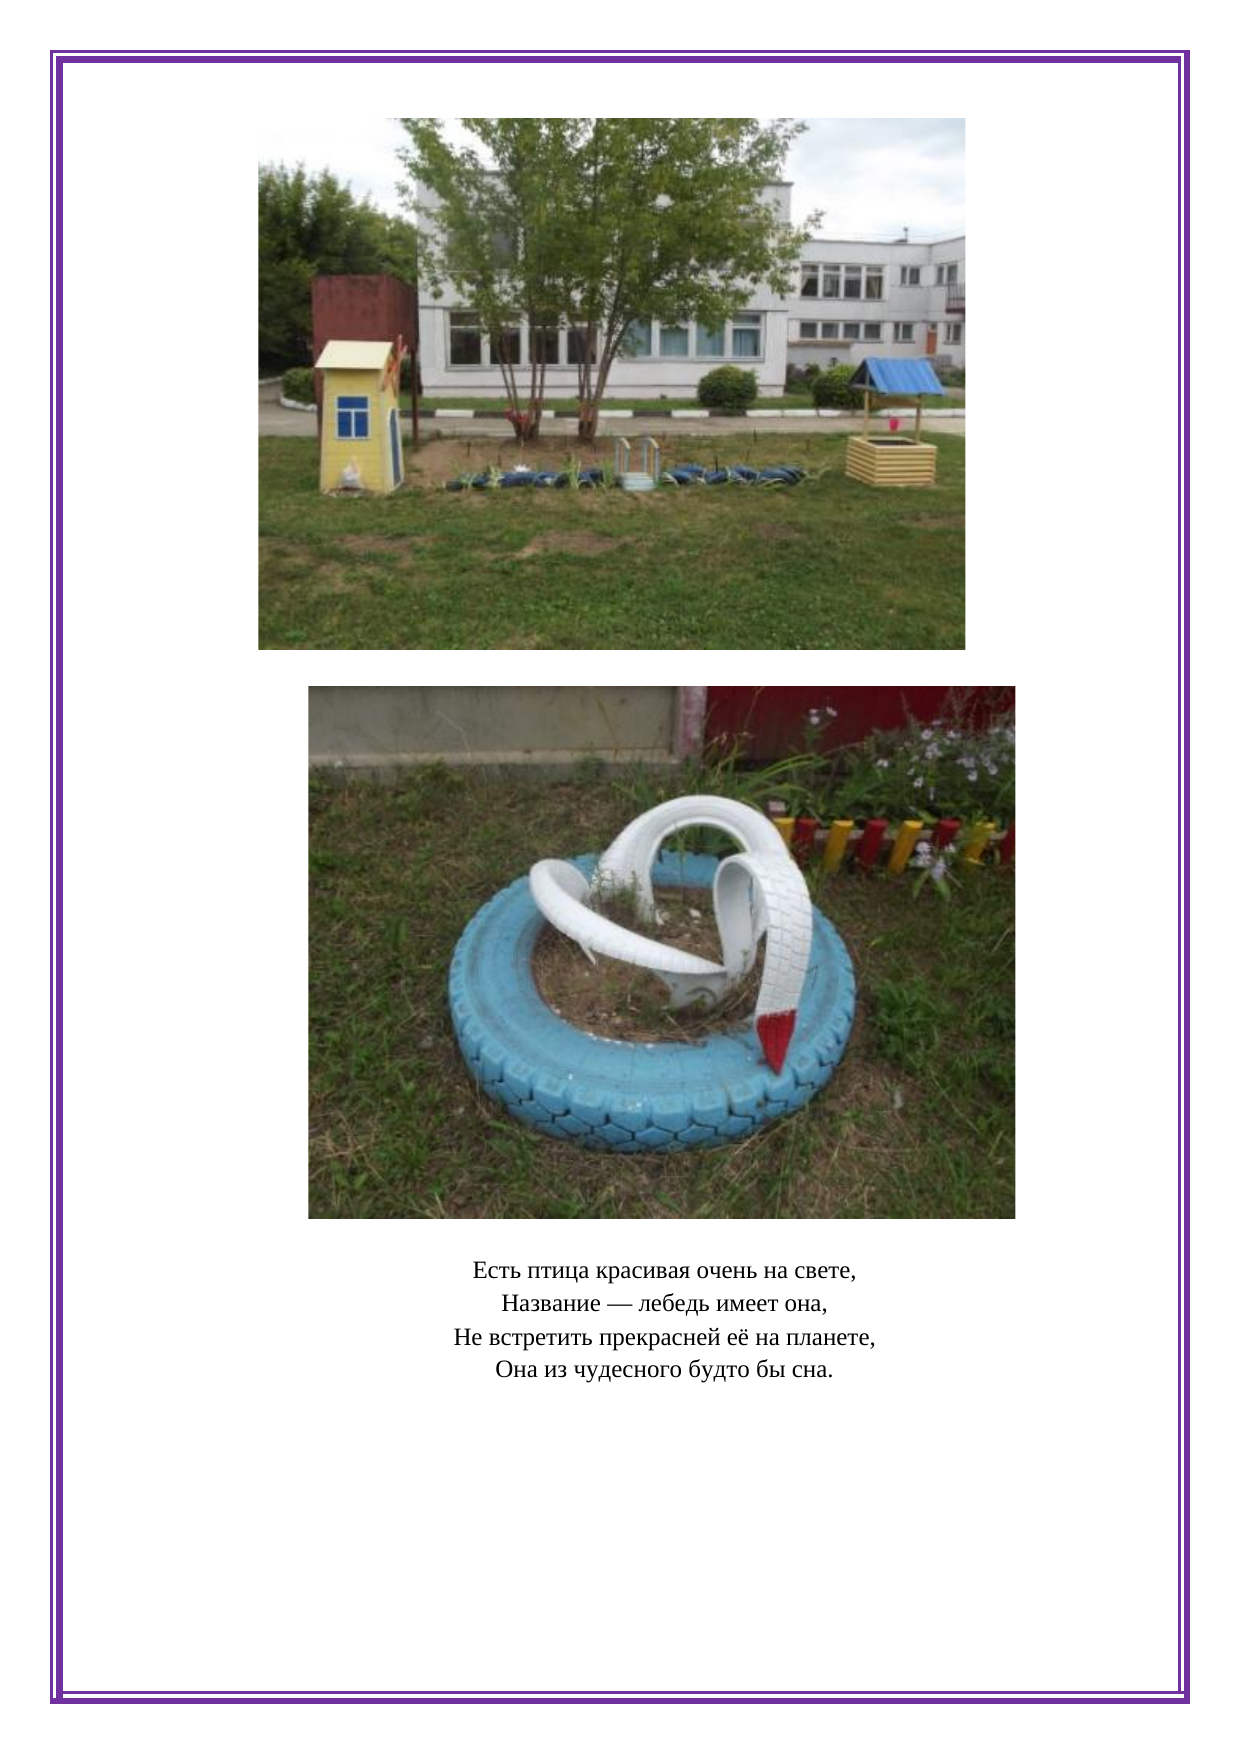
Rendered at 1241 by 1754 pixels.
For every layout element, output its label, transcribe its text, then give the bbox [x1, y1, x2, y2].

text Не встретить прекрасней её на планете, [177, 1322, 1152, 1350]
picture [308, 686, 1016, 1219]
text Название — лебедь имеет она, [177, 1288, 1152, 1317]
picture [258, 118, 966, 650]
text Есть птица красивая очень на свете, [177, 1256, 1152, 1284]
text Она из чудесного будто бы сна. [177, 1354, 1152, 1383]
